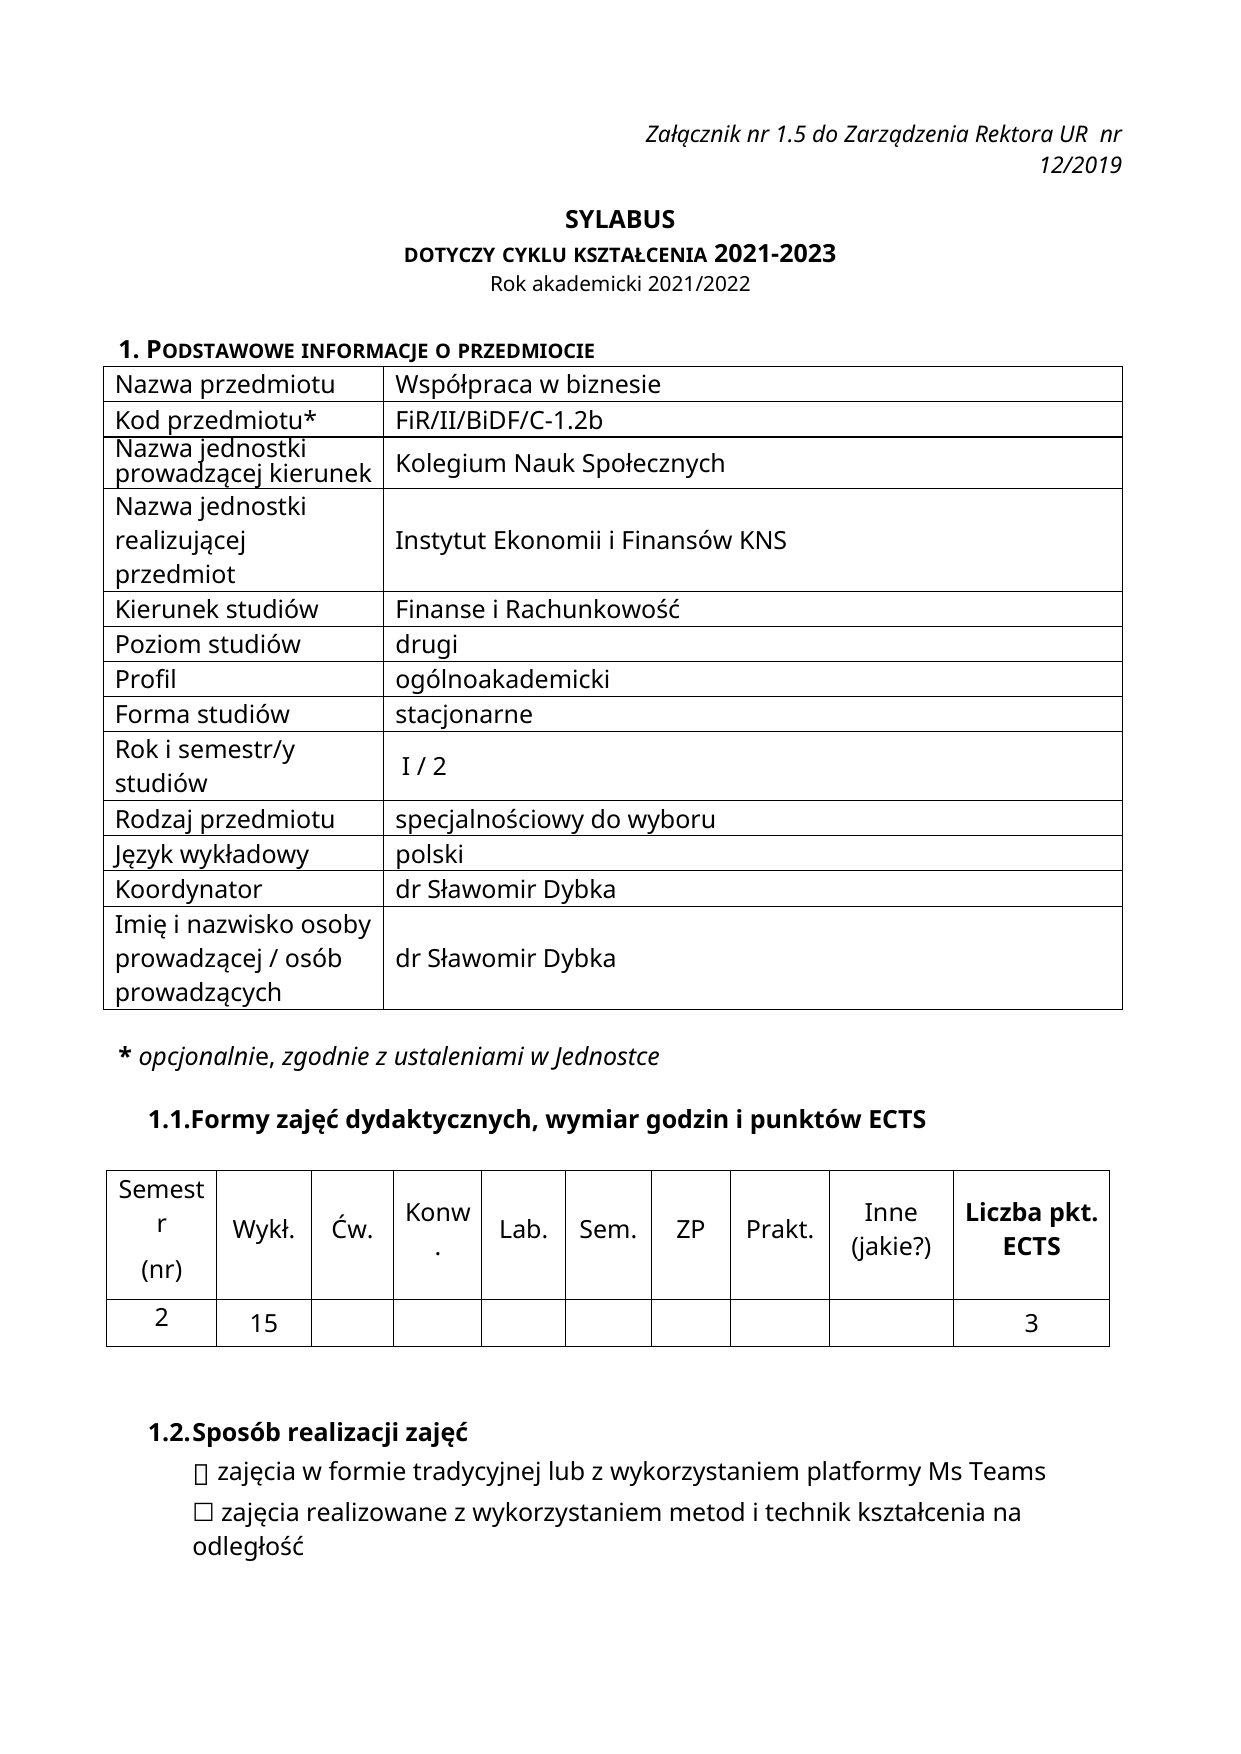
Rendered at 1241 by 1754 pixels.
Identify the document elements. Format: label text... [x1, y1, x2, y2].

table_cell [482, 1300, 565, 1346]
text 1.2. Sposób realizacji zajęć [148, 1415, 1122, 1449]
table_header Nazwa przedmiotu [104, 367, 383, 401]
table_cell Imię i nazwisko osoby prowadzącej / osób prowadzących [104, 907, 383, 1009]
text  zajęcia w formie tradycyjnej lub z wykorzystaniem platformy Ms Teams [192, 1449, 1122, 1494]
table_cell Kod przedmiotu* [104, 402, 383, 436]
table_cell [731, 1300, 829, 1346]
table_cell [394, 1300, 481, 1346]
table_cell Nazwa jednostki prowadzącej kierunek [104, 438, 383, 487]
table_cell Forma studiów [104, 697, 383, 731]
text * opcjonalnie, zgodnie z ustaleniami w Jednostce [118, 1039, 1122, 1073]
table_cell specjalnościowy do wyboru [384, 801, 1122, 835]
text 1.1.Formy zajęć dydaktycznych, wymiar godzin i punktów ECTS [148, 1102, 1122, 1136]
table_cell Rodzaj przedmiotu [104, 801, 383, 835]
table_cell [566, 1300, 651, 1346]
table_cell I / 2 [384, 732, 1122, 800]
table_cell Finanse i Rachunkowość [384, 592, 1122, 626]
table_cell polski [384, 836, 1122, 870]
table_header Współpraca w biznesie [384, 367, 1122, 401]
table_cell 15 [217, 1300, 311, 1346]
table_header Liczba pkt. ECTS [954, 1171, 1109, 1298]
table_header Prakt. [731, 1171, 829, 1298]
table_cell stacjonarne [384, 697, 1122, 731]
table_cell 2 [107, 1300, 216, 1346]
text Załącznik nr 1.5 do Zarządzenia Rektora UR nr 12/2019 [118, 118, 1122, 181]
text 1. Podstawowe informacje o przedmiocie [118, 332, 1122, 366]
table_cell Instytut Ekonomii i Finansów KNS [384, 489, 1122, 591]
table_cell Nazwa jednostki realizującej przedmiot [104, 489, 383, 591]
table_cell [830, 1300, 953, 1346]
table_header ZP [652, 1171, 730, 1298]
table_cell Rok i semestr/y studiów [104, 732, 383, 800]
text ☐ zajęcia realizowane z wykorzystaniem metod i technik kształcenia na odległość [192, 1494, 1122, 1562]
table_cell Kierunek studiów [104, 592, 383, 626]
text SYLABUS [118, 201, 1122, 236]
table_cell Język wykładowy [104, 836, 383, 870]
text Rok akademicki 2021/2022 [118, 269, 1122, 298]
table_cell Poziom studiów [104, 627, 383, 661]
table_cell FiR/II/BiDF/C-1.2b [384, 402, 1122, 436]
table_cell Kolegium Nauk Społecznych [384, 438, 1122, 487]
table_cell [652, 1300, 730, 1346]
table_header Semestr (nr) [107, 1171, 216, 1298]
table_cell Koordynator [104, 871, 383, 906]
table_header Inne (jakie?) [830, 1171, 953, 1298]
table_cell dr Sławomir Dybka [384, 871, 1122, 906]
table_header Lab. [482, 1171, 565, 1298]
table_cell [312, 1300, 393, 1346]
table_header Sem. [566, 1171, 651, 1298]
table_cell 3 [954, 1300, 1109, 1346]
text dotyczy cyklu kształcenia 2021-2023 [118, 236, 1122, 269]
table_header Konw. [394, 1171, 481, 1298]
table_cell drugi [384, 627, 1122, 661]
table_header Wykł. [217, 1171, 311, 1298]
table_cell ogólnoakademicki [384, 662, 1122, 696]
table_cell dr Sławomir Dybka [384, 907, 1122, 1009]
table_cell Profil [104, 662, 383, 696]
table_header Ćw. [312, 1171, 393, 1298]
